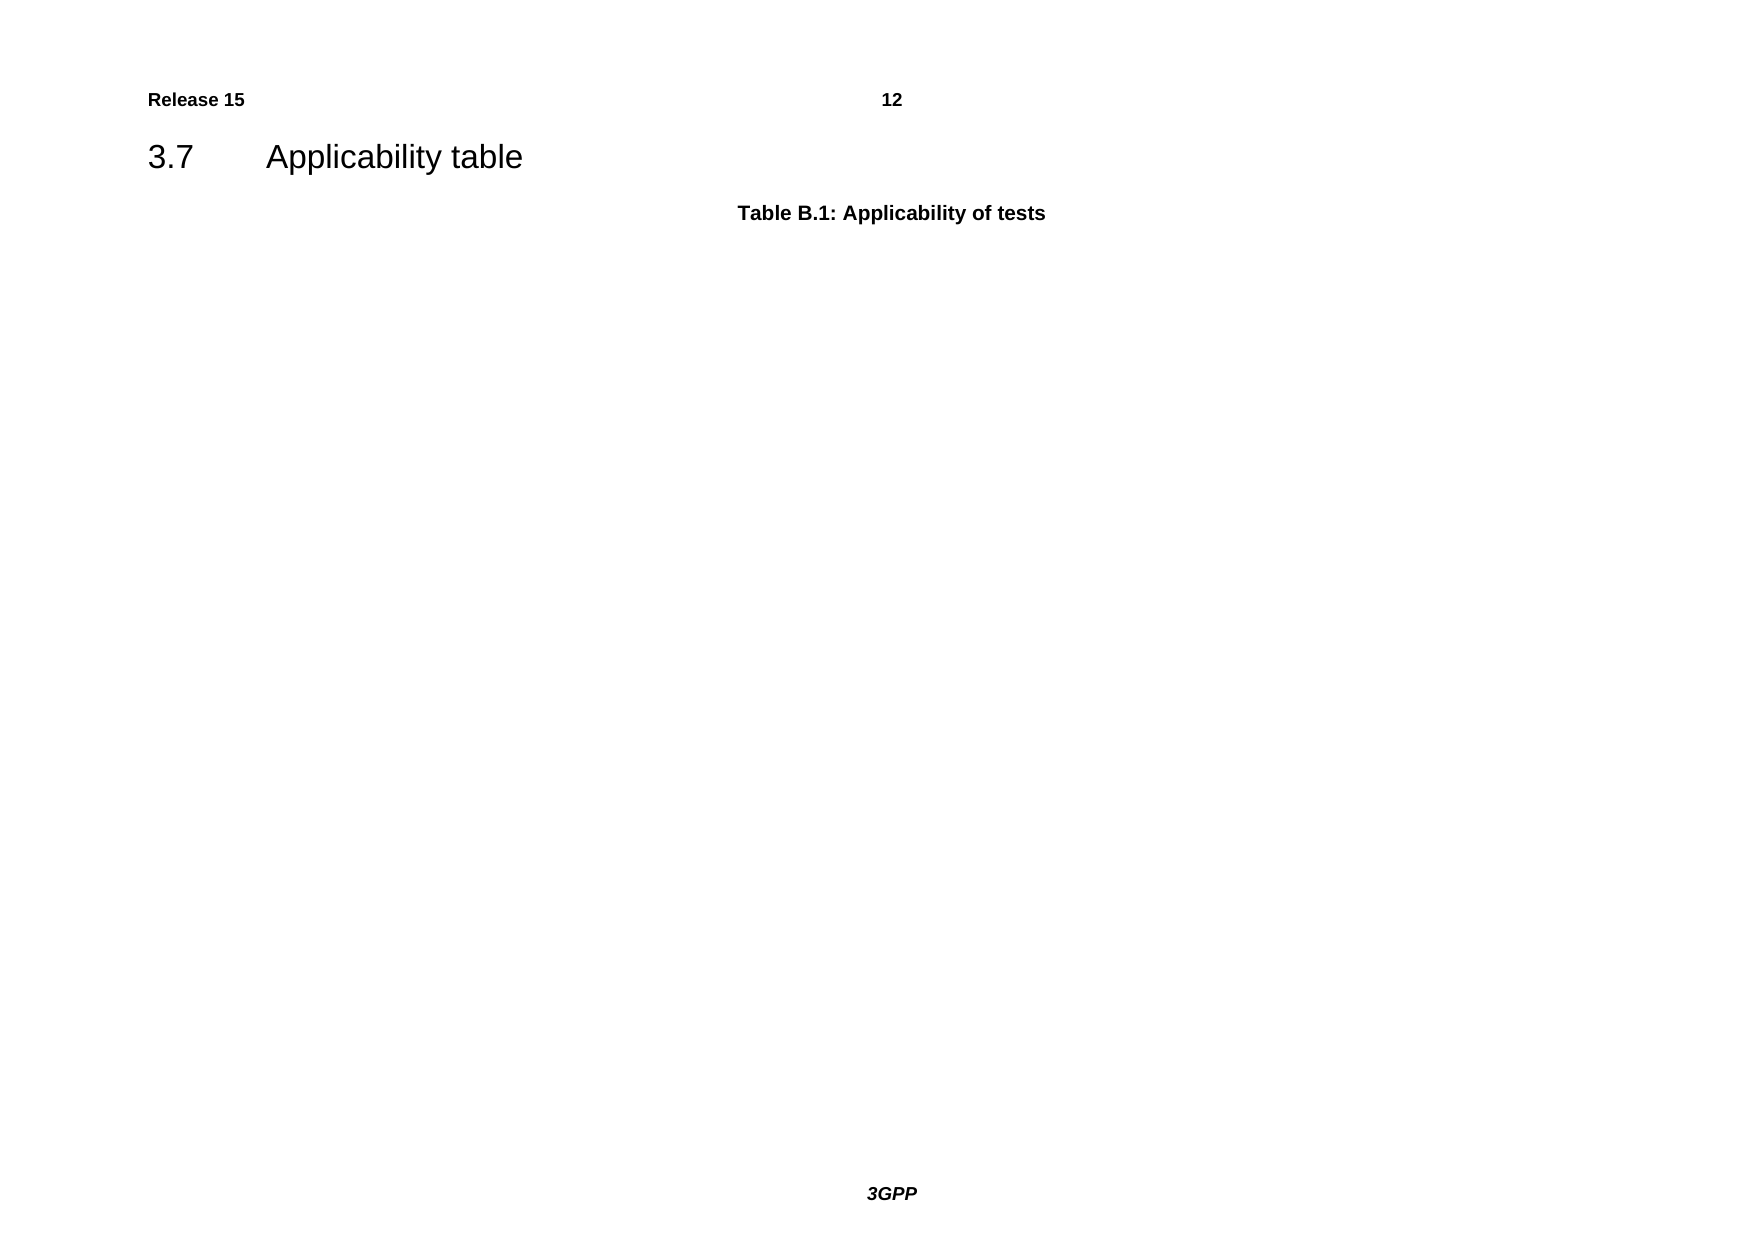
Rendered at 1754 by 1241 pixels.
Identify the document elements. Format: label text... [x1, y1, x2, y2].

text Table B.1: Applicability of tests [148, 200, 1636, 224]
subtitle 3.7 Applicability table [148, 137, 1636, 175]
